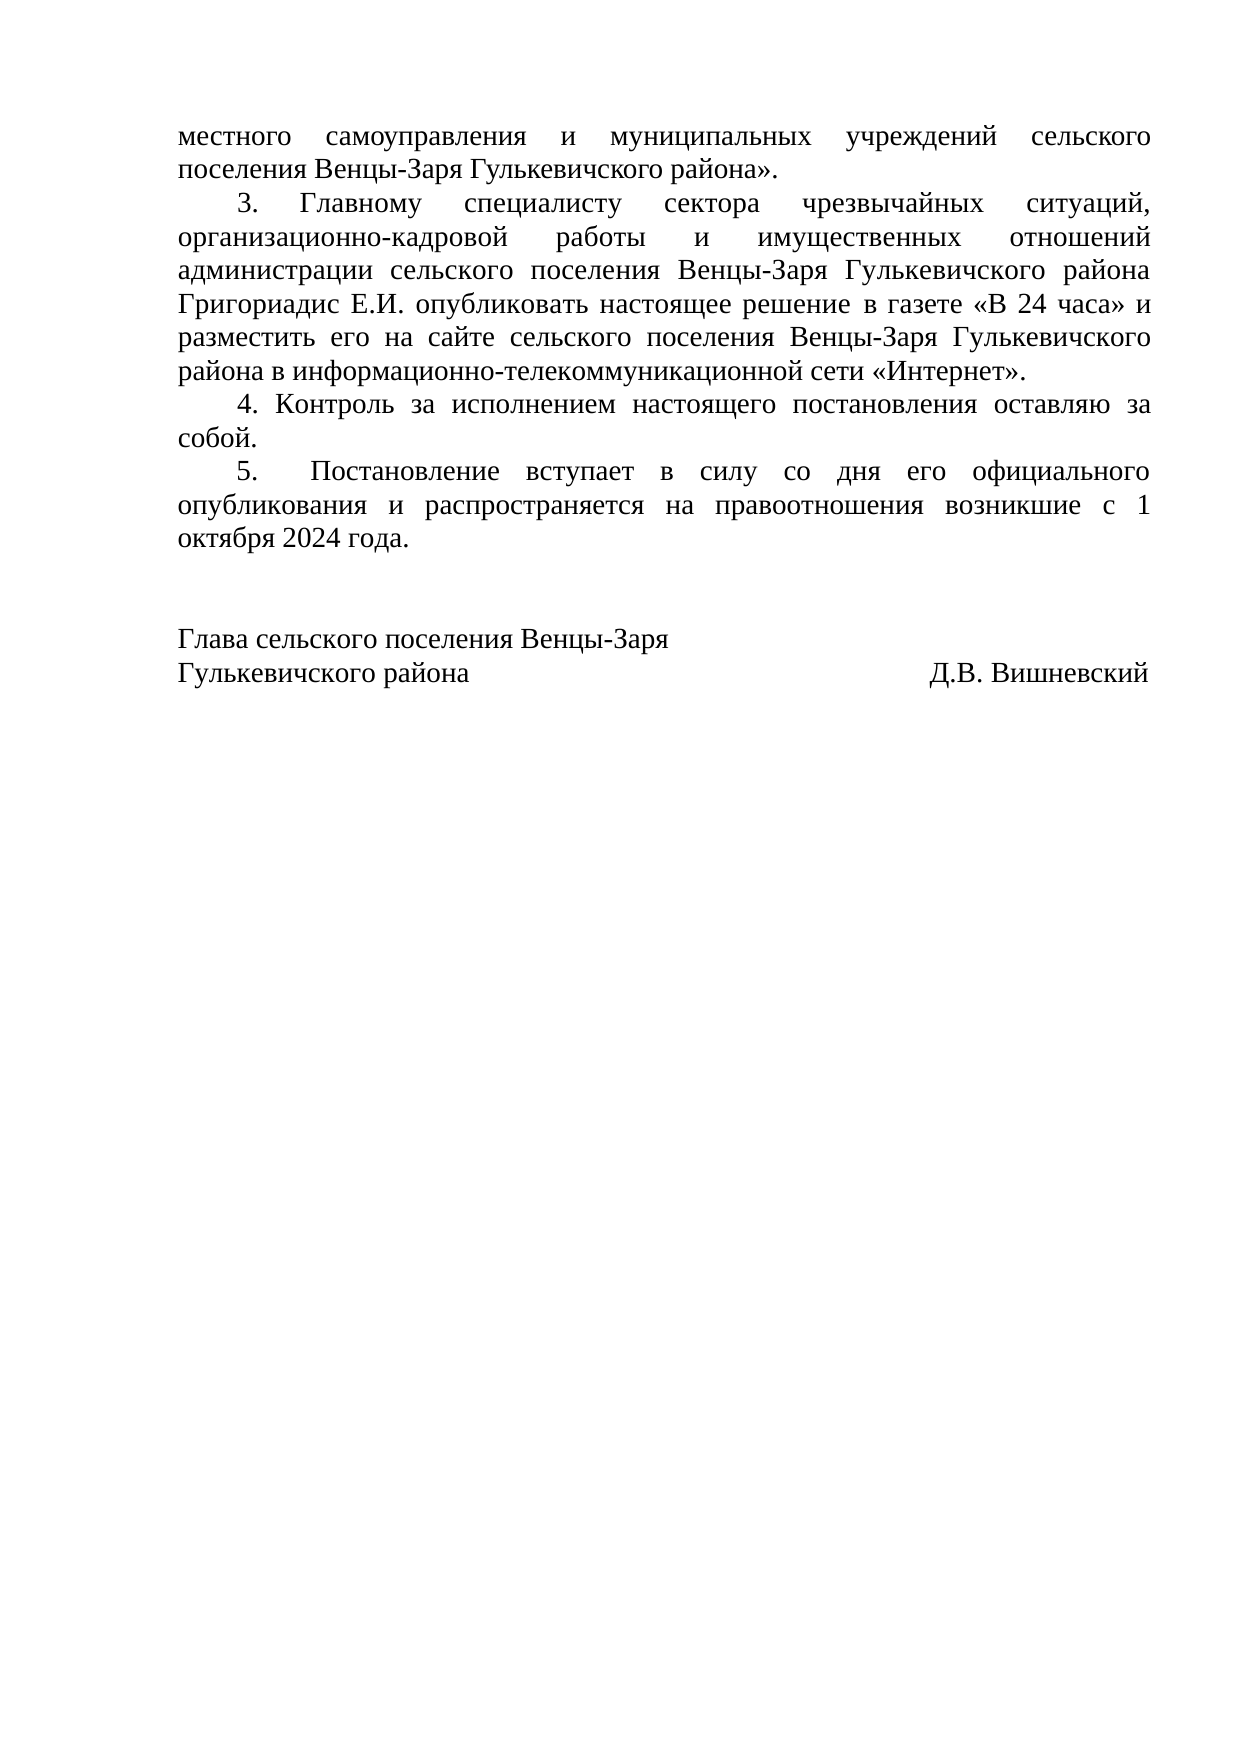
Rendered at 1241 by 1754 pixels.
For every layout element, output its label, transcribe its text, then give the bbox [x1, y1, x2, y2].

text 5. Постановление вступает в силу со дня его официального опубликования и распространяется на правоотношения возникшие с 1 октября 2024 года. [177, 453, 1152, 554]
text Глава сельского поселения Венцы-Заря [177, 621, 1152, 655]
text 3. Главному специалисту сектора чрезвычайных ситуаций, организационно-кадровой работы и имущественных отношений администрации сельского поселения Венцы-Заря Гулькевичского района Григориадис Е.И. опубликовать настоящее решение в газете «В 24 часа» и разместить его на сайте сельского поселения Венцы-Заря Гулькевичского района в информационно-телекоммуникационной сети «Интернет». [177, 185, 1152, 386]
text Гулькевичского района Д.В. Вишневский [177, 655, 1152, 688]
text 4. Контроль за исполнением настоящего постановления оставляю за собой. [177, 386, 1152, 453]
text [177, 118, 1152, 185]
